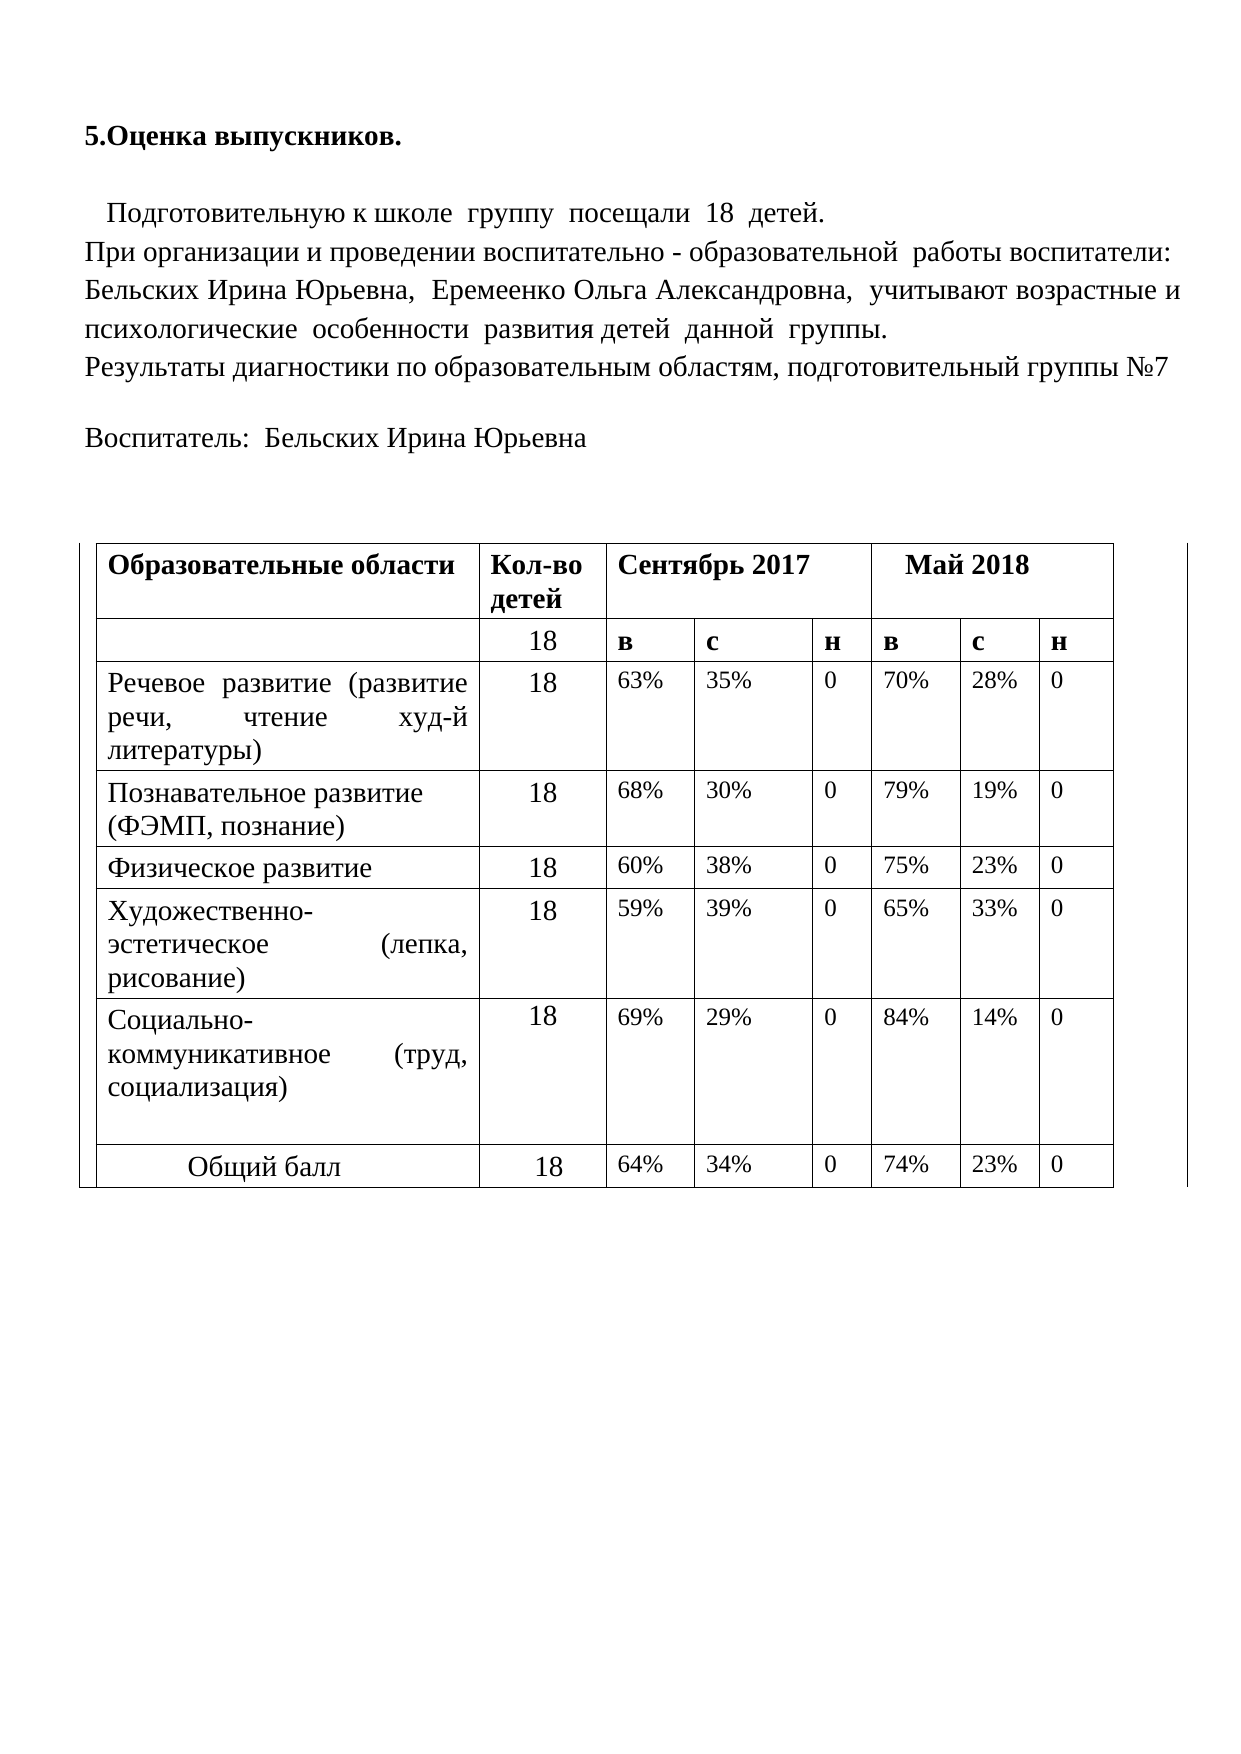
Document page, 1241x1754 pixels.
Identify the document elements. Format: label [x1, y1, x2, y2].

table_header [80, 75, 1187, 1675]
